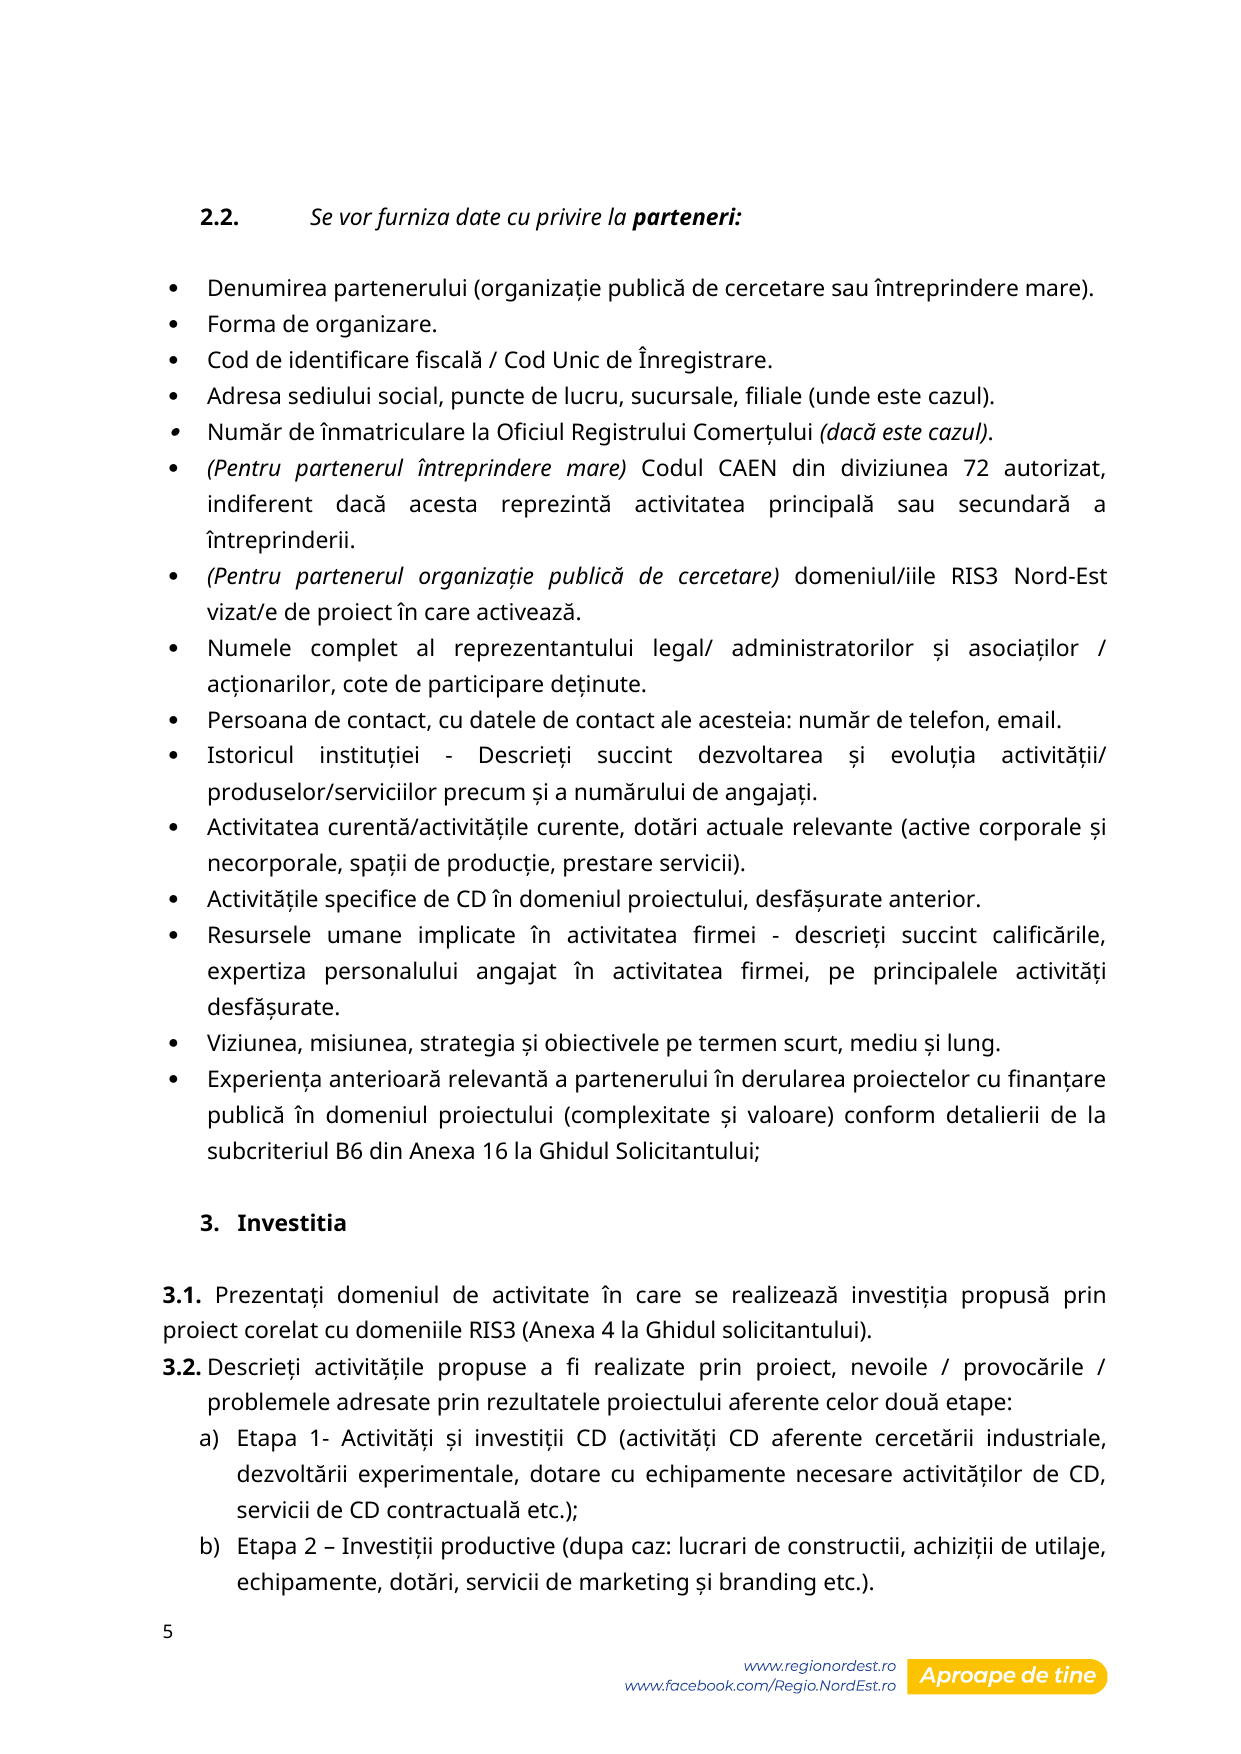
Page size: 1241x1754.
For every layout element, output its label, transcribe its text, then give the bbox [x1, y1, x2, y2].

list Resursele umane implicate în activitatea firmei - descrieți succint calificările, expertiza personalului angajat în activitatea firmei, pe principalele activități desfășurate. [169, 919, 1107, 1022]
list Descrieți activitățile propuse a fi realizate prin proiect, nevoile / provocările / problemele adresate prin rezultatele proiectului aferente celor două etape: [162, 1350, 1107, 1418]
list (Pentru partenerul organizație publică de cercetare) domeniul/iile RIS3 Nord-Est vizat/e de proiect în care activează. [169, 560, 1107, 627]
list Viziunea, misiunea, strategia și obiectivele pe termen scurt, mediu și lung. [169, 1027, 1107, 1058]
list Numele complet al reprezentantului legal/ administratorilor și asociaților / acționarilor, cote de participare deținute. [169, 632, 1107, 699]
text 3.1. Prezentați domeniul de activitate în care se realizează investiția propusă prin proiect corelat cu domeniile RIS3 (Anexa 4 la Ghidul solicitantului). [162, 1278, 1107, 1346]
list Denumirea partenerului (organizație publică de cercetare sau întreprindere mare). [169, 272, 1107, 303]
list Forma de organizare. [169, 308, 1107, 339]
list Activitățile specifice de CD în domeniul proiectului, desfășurate anterior. [169, 883, 1107, 914]
list Persoana de contact, cu datele de contact ale acesteia: număr de telefon, email. [169, 703, 1107, 735]
list Număr de înmatriculare la Oficiul Registrului Comerțului (dacă este cazul). [169, 416, 1107, 447]
list Etapa 2 – Investiții productive (dupa caz: lucrari de constructii, achiziții de utilaje, echipamente, dotări, servicii de marketing și branding etc.). [199, 1530, 1107, 1597]
list Cod de identificare fiscală / Cod Unic de Înregistrare. [169, 344, 1107, 375]
list Istoricul instituției - Descrieți succint dezvoltarea și evoluția activității/ produselor/serviciilor precum și a numărului de angajați. [169, 739, 1107, 807]
list Activitatea curentă/activitățile curente, dotări actuale relevante (active corporale și necorporale, spații de producție, prestare servicii). [169, 811, 1107, 878]
list Etapa 1- Activități și investiții CD (activități CD aferente cercetării industriale, dezvoltării experimentale, dotare cu echipamente necesare activităților de CD, servicii de CD contractuală etc.); [199, 1422, 1107, 1525]
list Adresa sediului social, puncte de lucru, sucursale, filiale (unde este cazul). [169, 380, 1107, 411]
list Experiența anterioară relevantă a partenerului în derularea proiectelor cu finanțare publică în domeniul proiectului (complexitate și valoare) conform detalierii de la subcriteriul B6 din Anexa 16 la Ghidul Solicitantului; [169, 1063, 1107, 1166]
list Investitia [200, 1207, 1107, 1238]
list Se vor furniza date cu privire la parteneri: [200, 200, 1107, 232]
list (Pentru partenerul întreprindere mare) Codul CAEN din diviziunea 72 autorizat, indiferent dacă acesta reprezintă activitatea principală sau secundară a întreprinderii. [169, 452, 1107, 555]
